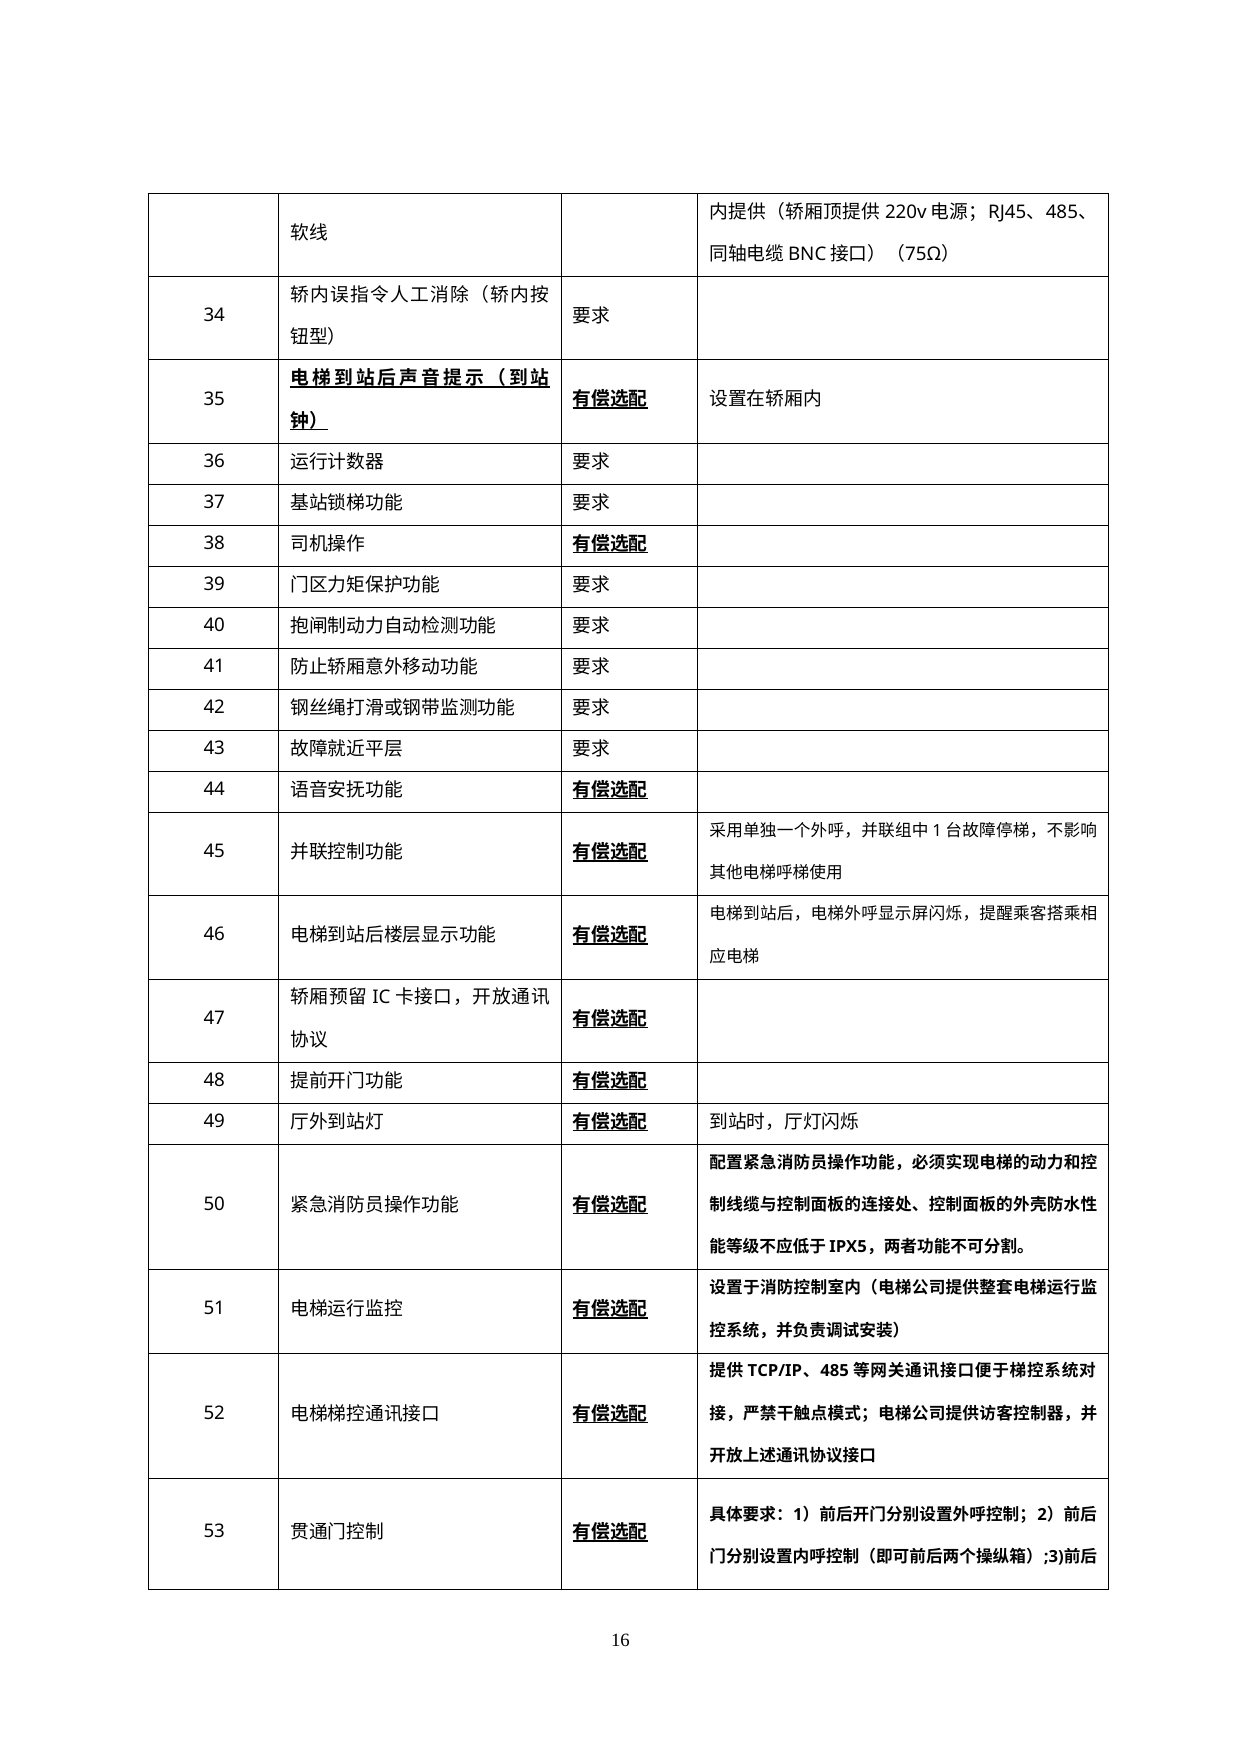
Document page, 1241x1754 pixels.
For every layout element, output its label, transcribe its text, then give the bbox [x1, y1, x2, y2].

table_cell 电梯到站后声音提示（到站钟） [279, 360, 561, 443]
table_cell 紧急消防员操作功能 [279, 1145, 561, 1269]
table_cell 41 [149, 649, 278, 689]
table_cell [698, 194, 1108, 276]
table_cell 42 [149, 690, 278, 730]
table_cell [698, 980, 1108, 1062]
table_cell 提前开门功能 [279, 1063, 561, 1103]
table_cell 配置紧急消防员操作功能，必须实现电梯的动力和控制线缆与控制面板的连接处、控制面板的外壳防水性能等级不应低于IPX5，两者功能不可分割。 [698, 1145, 1108, 1269]
table_cell 电梯梯控通讯接口 [279, 1354, 561, 1478]
table_cell 要求 [562, 567, 697, 607]
table_cell [698, 690, 1108, 730]
table_cell 提供TCP/IP、485等网关通讯接口便于梯控系统对接，严禁干触点模式；电梯公司提供访客控制器，并开放上述通讯协议接口 [698, 1354, 1108, 1478]
table_cell 防止轿厢意外移动功能 [279, 649, 561, 689]
table_cell 36 [149, 444, 278, 484]
table_cell 轿厢预留IC卡接口，开放通讯协议 [279, 980, 561, 1062]
table_cell 45 [149, 813, 278, 895]
table_cell 要求 [562, 277, 697, 359]
table_cell 故障就近平层 [279, 731, 561, 771]
table_cell 40 [149, 608, 278, 648]
table_cell 有偿选配 [562, 1063, 697, 1103]
table_cell 要求 [562, 608, 697, 648]
table_cell 有偿选配 [562, 360, 697, 443]
table_cell [698, 277, 1108, 359]
table_cell [698, 567, 1108, 607]
table_cell 46 [149, 896, 278, 978]
table_cell 有偿选配 [562, 980, 697, 1062]
table_cell 采用单独一个外呼，并联组中1台故障停梯，不影响其他电梯呼梯使用 [698, 813, 1108, 895]
table_cell 轿厢内预留彩色摄影头用视频软线 [279, 194, 561, 276]
table_cell [698, 444, 1108, 484]
table_cell 有偿选配 [562, 526, 697, 566]
table_cell 运行计数器 [279, 444, 561, 484]
table_cell 有偿选配 [562, 896, 697, 978]
table_cell 43 [149, 731, 278, 771]
table_cell 抱闸制动力自动检测功能 [279, 608, 561, 648]
table_cell 48 [149, 1063, 278, 1103]
table_cell 52 [149, 1354, 278, 1478]
table_cell 设置于消防控制室内（电梯公司提供整套电梯运行监控系统，并负责调试安装） [698, 1270, 1108, 1352]
table_cell 设置在轿厢内 [698, 360, 1108, 443]
table_cell 33 [149, 194, 278, 276]
table_cell 49 [149, 1104, 278, 1144]
table_cell 38 [149, 526, 278, 566]
table_cell 厅外到站灯 [279, 1104, 561, 1144]
table_cell [698, 772, 1108, 812]
table_cell [698, 608, 1108, 648]
table_cell 轿内误指令人工消除（轿内按钮型） [279, 277, 561, 359]
table_cell 39 [149, 567, 278, 607]
table_cell 门区力矩保护功能 [279, 567, 561, 607]
table_cell 51 [149, 1270, 278, 1352]
table_cell 到站时，厅灯闪烁 [698, 1104, 1108, 1144]
table_cell 37 [149, 485, 278, 525]
table_cell 53 [149, 1479, 278, 1589]
table_cell 要求 [562, 649, 697, 689]
table_cell 有偿选配 [562, 1145, 697, 1269]
table_cell 电梯到站后，电梯外呼显示屏闪烁，提醒乘客搭乘相应电梯 [698, 896, 1108, 978]
table_cell 有偿选配 [562, 1479, 697, 1589]
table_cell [698, 1479, 1108, 1589]
table_cell 要求 [562, 444, 697, 484]
table_cell 有偿选配 [562, 772, 697, 812]
table_cell 34 [149, 277, 278, 359]
table_cell 47 [149, 980, 278, 1062]
table_cell 要求 [562, 731, 697, 771]
table_cell 要求 [562, 690, 697, 730]
table_cell 50 [149, 1145, 278, 1269]
table_cell 有偿选配 [562, 1104, 697, 1144]
table_cell 钢丝绳打滑或钢带监测功能 [279, 690, 561, 730]
table_cell 有偿选配 [562, 1354, 697, 1478]
table_cell [698, 485, 1108, 525]
table_cell 电梯到站后楼层显示功能 [279, 896, 561, 978]
table_cell [698, 526, 1108, 566]
table_cell 要求 [562, 194, 697, 276]
table_cell 有偿选配 [562, 813, 697, 895]
table_cell [698, 731, 1108, 771]
table_cell 要求 [562, 485, 697, 525]
table_cell 有偿选配 [562, 1270, 697, 1352]
table_cell 并联控制功能 [279, 813, 561, 895]
table_cell 基站锁梯功能 [279, 485, 561, 525]
table_cell [698, 649, 1108, 689]
table_cell [698, 1063, 1108, 1103]
table_cell 语音安抚功能 [279, 772, 561, 812]
table_cell 44 [149, 772, 278, 812]
table_cell 35 [149, 360, 278, 443]
table_cell 贯通门控制 [279, 1479, 561, 1589]
table_cell 司机操作 [279, 526, 561, 566]
table_cell 电梯运行监控 [279, 1270, 561, 1352]
